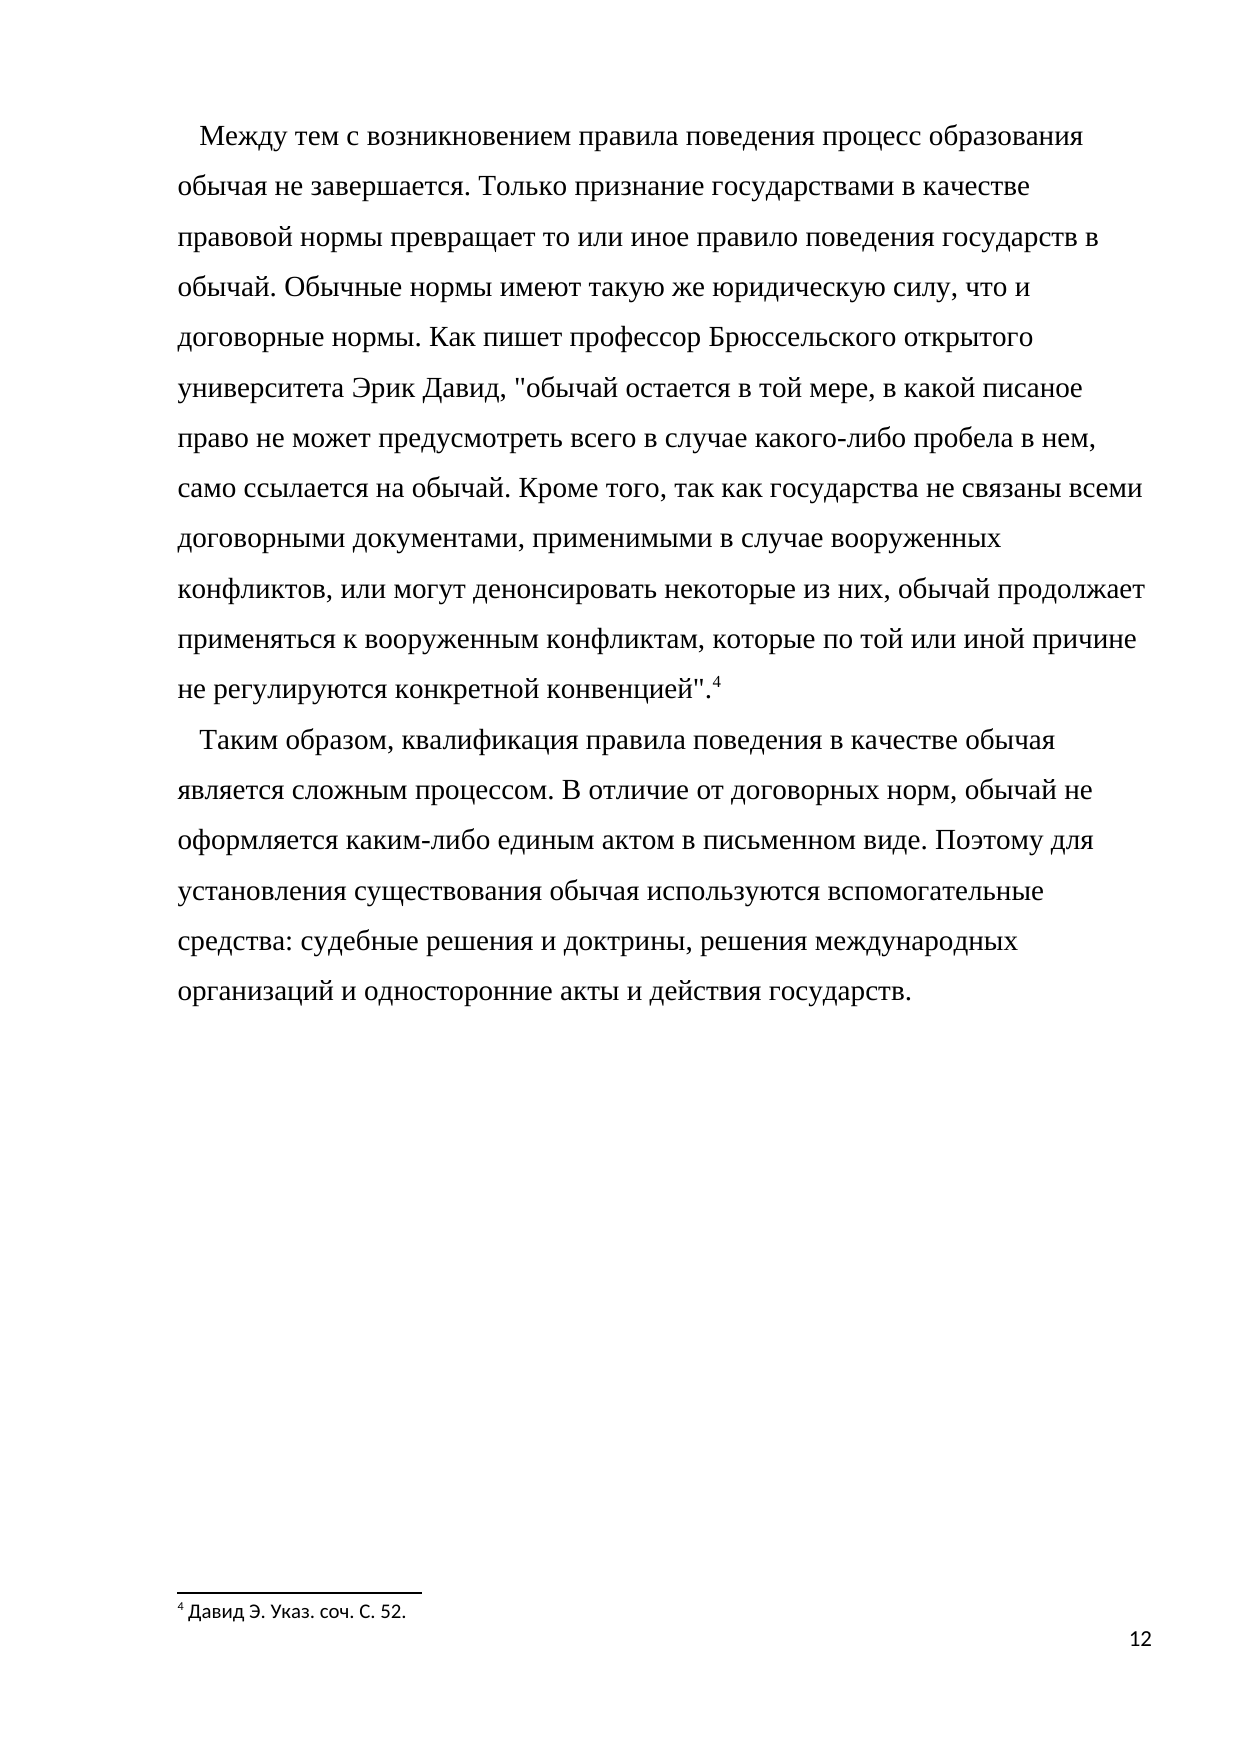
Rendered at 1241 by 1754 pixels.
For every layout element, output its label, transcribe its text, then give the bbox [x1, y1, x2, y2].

text Между тем с возникновением правила поведения процесс образования обычая не завершается. Только признание государствами в качестве правовой нормы превращает то или иное правило поведения государств в обычай. Обычные нормы имеют такую же юридическую силу, что и договорные нормы. Как пишет профессор Брюссельского открытого университета Эрик Давид, "обычай остается в той мере, в какой писаное право не может предусмотреть всего в случае какого-либо пробела в нем, само ссылается на обычай. Кроме того, так как государства не связаны всеми договорными документами, применимыми в случае вооруженных конфликтов, или могут денонсировать некоторые из них, обычай продолжает применяться к вооруженным конфликтам, которые по той или иной причине не регулируются конкретной конвенцией". [177, 118, 1152, 705]
text Таким образом, квалификация правила поведения в качестве обычая является сложным процессом. В отличие от договорных норм, обычай не оформляется каким-либо единым актом в письменном виде. Поэтому для установления существования обычая используются вспомогательные средства: судебные решения и доктрины, решения международных организаций и односторонние акты и действия государств. [177, 722, 1152, 1007]
